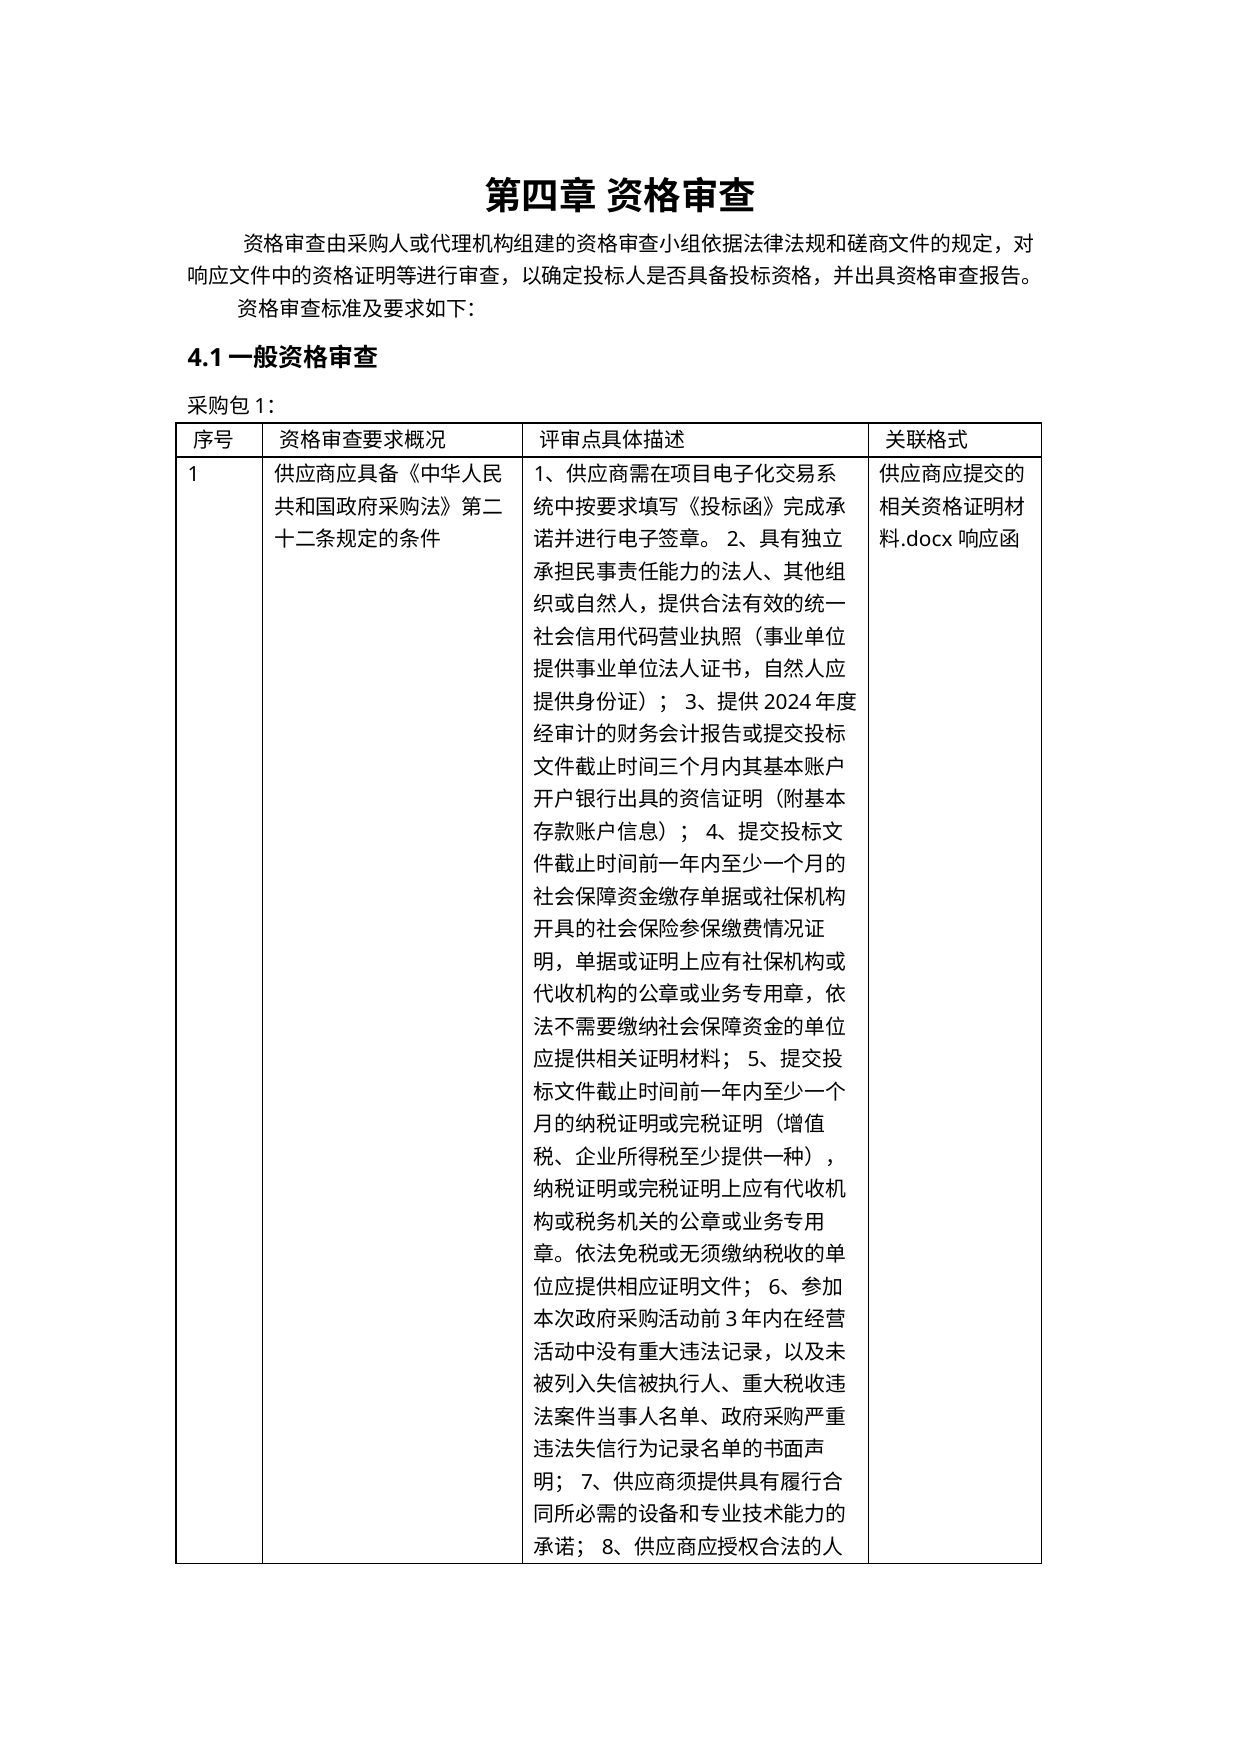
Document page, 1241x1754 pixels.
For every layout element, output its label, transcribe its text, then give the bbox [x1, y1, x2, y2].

text 第四章 资格审查 [187, 162, 1053, 227]
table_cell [263, 458, 522, 1563]
table_header 关联格式 [869, 424, 1041, 456]
text 资格审查标准及要求如下： [187, 292, 1053, 324]
table_cell 1 [177, 458, 262, 1563]
text 采购包1： [187, 389, 1053, 422]
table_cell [869, 458, 1041, 1563]
table_header 序号 [177, 424, 262, 456]
table_header 资格审查要求概况 [263, 424, 522, 456]
table_header 评审点具体描述 [523, 424, 868, 456]
text 资格审查由采购人或代理机构组建的资格审查小组依据法律法规和磋商文件的规定，对响应文件中的资格证明等进行审查，以确定投标人是否具备投标资格，并出具资格审查报告。 [187, 227, 1053, 292]
text 4.1一般资格审查 [187, 324, 1053, 389]
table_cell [523, 458, 868, 1563]
